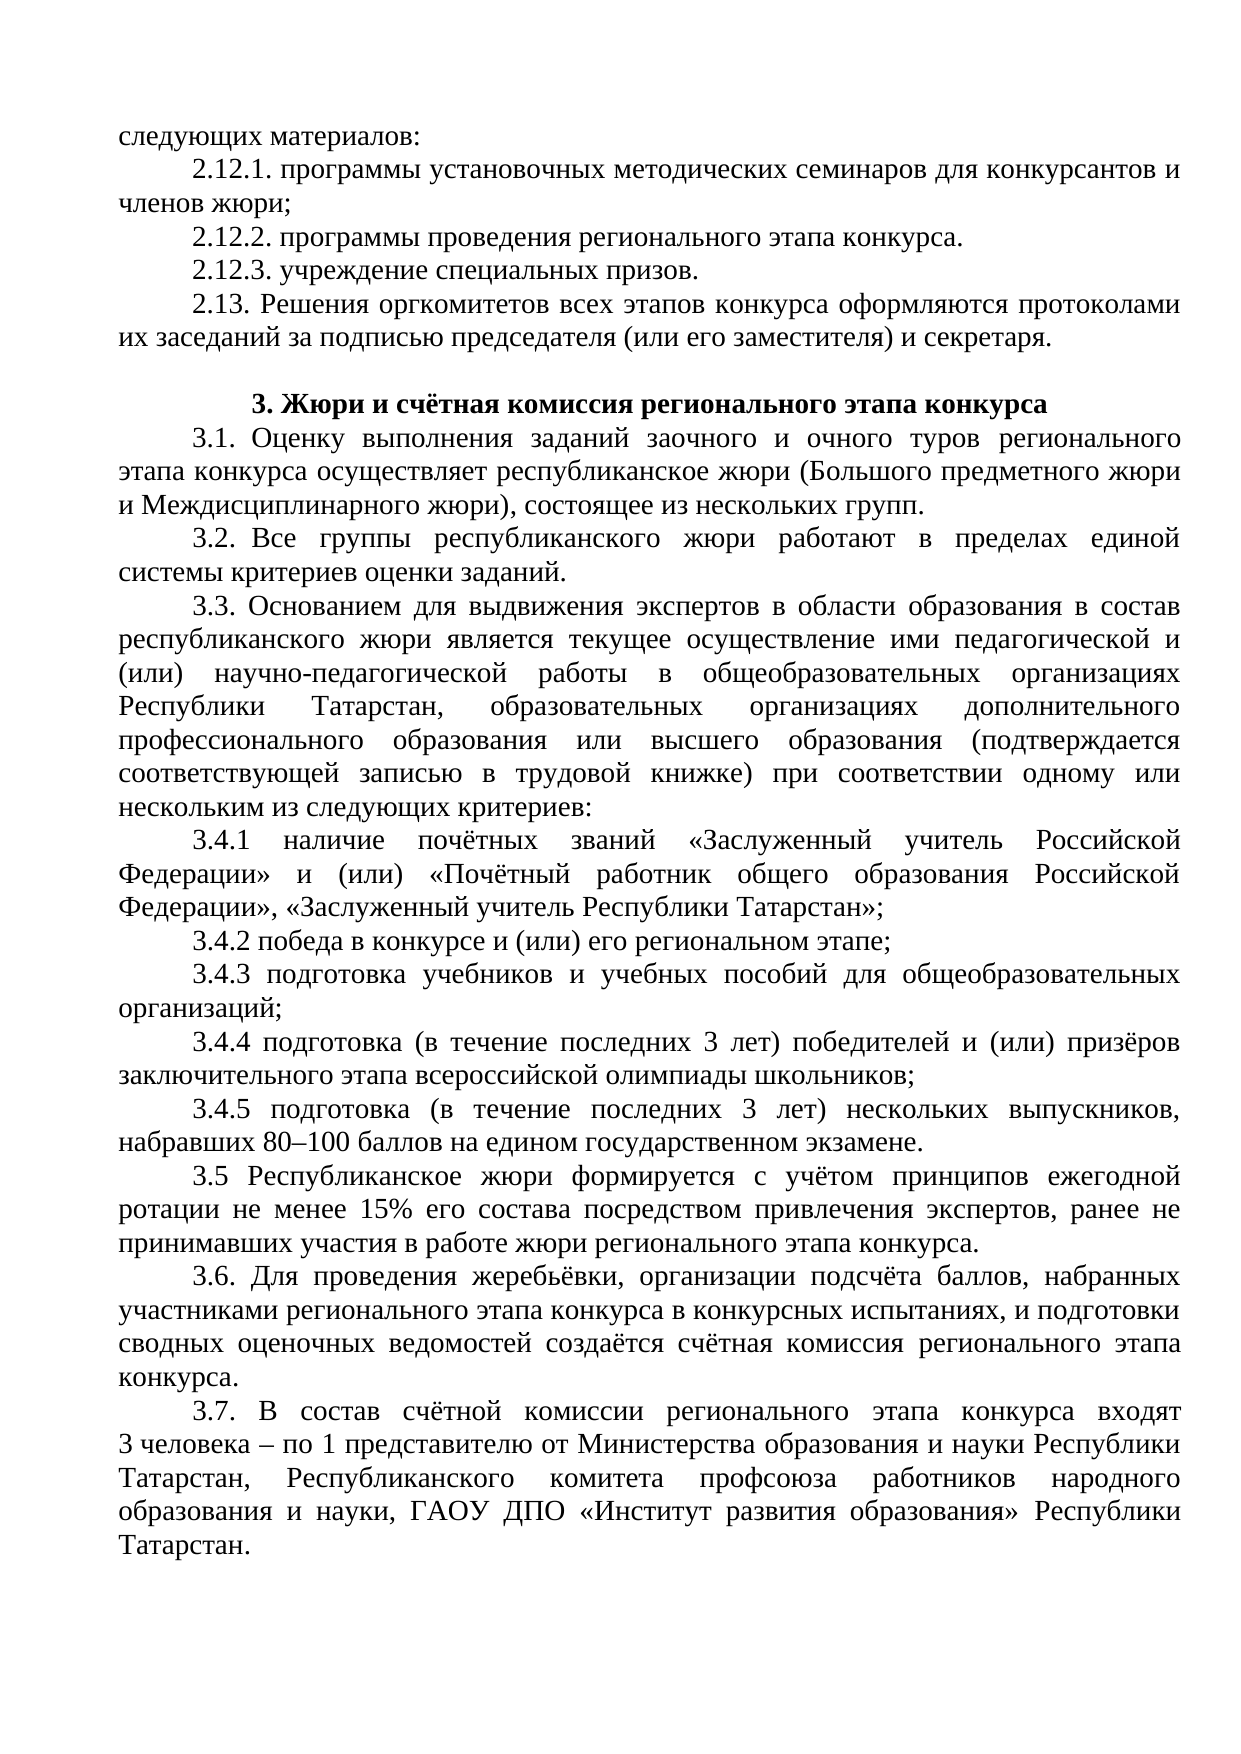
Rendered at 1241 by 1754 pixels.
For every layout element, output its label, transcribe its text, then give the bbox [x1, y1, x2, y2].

list Все группы республиканского жюри работают в пределах единой системы критериев оценки заданий. [118, 521, 1181, 588]
text 2.13. Решения оргкомитетов всех этапов конкурса оформляются протоколами их заседаний за подписью председателя (или его заместителя) и секретаря. [118, 286, 1181, 353]
text 2.12.2. программы проведения регионального этапа конкурса. [118, 219, 1181, 252]
list Оценку выполнения заданий заочного и очного туров регионального этапа конкурса осуществляет республиканское жюри (Большого предметного жюри и Междисциплинарного жюри), состоящее из нескольких групп. [118, 420, 1181, 521]
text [118, 118, 1181, 152]
text 3.6. Для проведения жеребьёвки, организации подсчёта баллов, набранных участниками регионального этапа конкурса в конкурсных испытаниях, и подготовки сводных оценочных ведомостей создаётся счётная комиссия регионального этапа конкурса. [118, 1258, 1181, 1393]
text 3.4.4 подготовка (в течение последних 3 лет) победителей и (или) призёров заключительного этапа всероссийской олимпиады школьников; [118, 1024, 1181, 1091]
text 3.4.3 подготовка учебников и учебных пособий для общеобразовательных организаций; [118, 957, 1181, 1024]
text 2.12.3. учреждение специальных призов. [118, 252, 1181, 286]
text 3.3. Основанием для выдвижения экспертов в области образования в состав республиканского жюри является текущее осуществление ими педагогической и (или) научно-педагогической работы в общеобразовательных организациях Республики Татарстан, образовательных организациях дополнительного профессионального образования или высшего образования (подтверждается соответствующей записью в трудовой книжке) при соответствии одному или нескольким из следующих критериев: [118, 588, 1181, 822]
text 3. Жюри и счётная комиссия регионального этапа конкурса [118, 386, 1181, 420]
text 3.4.1 наличие почётных званий «Заслуженный учитель Российской Федерации» и (или) «Почётный работник общего образования Российской Федерации», «Заслуженный учитель Республики Татарстан»; [118, 822, 1181, 923]
text 2.12.1. программы установочных методических семинаров для конкурсантов и членов жюри; [118, 152, 1181, 219]
text 3.4.5 подготовка (в течение последних 3 лет) нескольких выпускников, набравших 80–100 баллов на едином государственном экзамене. [118, 1091, 1181, 1158]
text 3.7. В состав счётной комиссии регионального этапа конкурса входят 3 человека – по 1 представителю от Министерства образования и науки Республики Татарстан, Республиканского комитета профсоюза работников народного образования и науки, ГАОУ ДПО «Институт развития образования» Республики Татарстан. [118, 1393, 1181, 1560]
text 3.5 Республиканское жюри формируется с учётом принципов ежегодной ротации не менее 15% его состава посредством привлечения экспертов, ранее не принимавших участия в работе жюри регионального этапа конкурса. [118, 1158, 1181, 1258]
text 3.4.2 победа в конкурсе и (или) его региональном этапе; [118, 923, 1181, 957]
